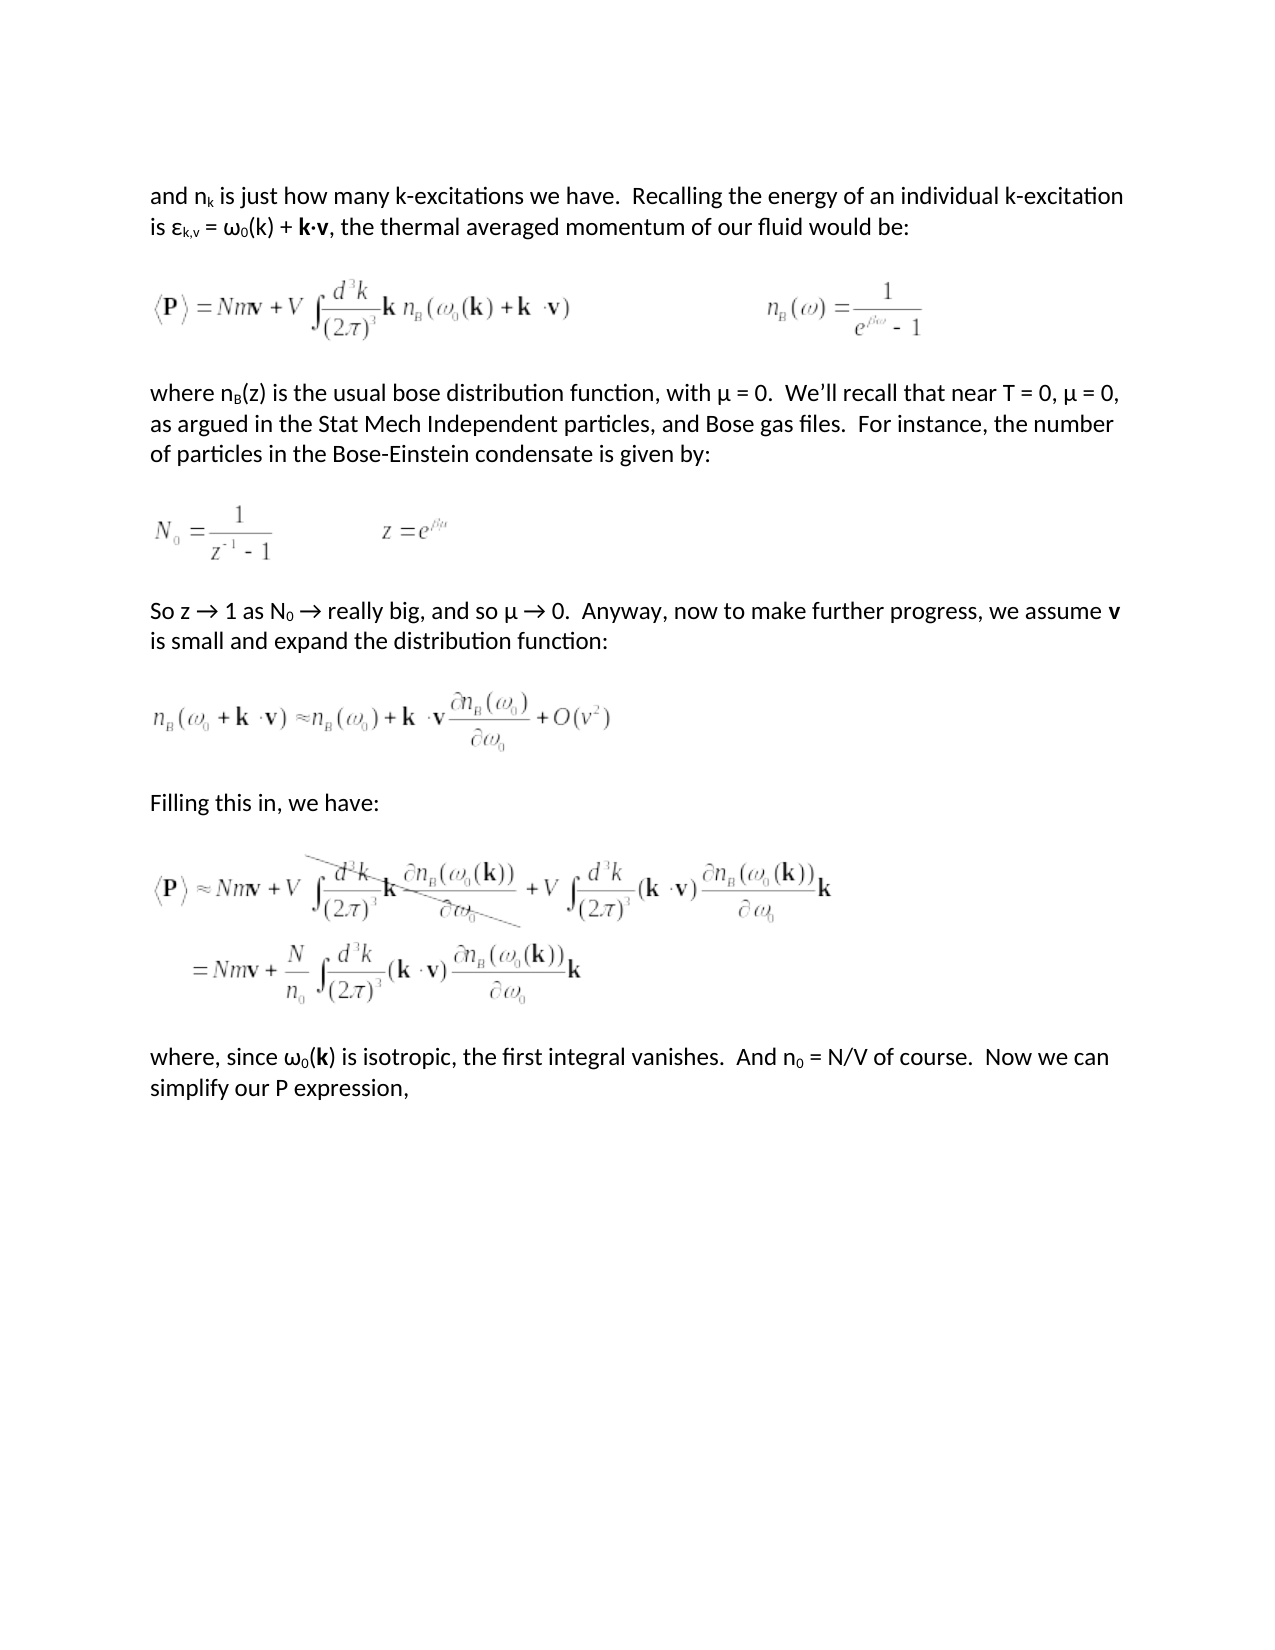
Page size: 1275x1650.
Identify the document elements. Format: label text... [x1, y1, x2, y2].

text where, since ω0(k) is isotropic, the first integral vanishes. And n0 = N/V of course. Now we can simplify our P expression, [150, 1042, 1125, 1103]
text So z → 1 as N0 → really big, and so μ → 0. Anyway, now to make further progress, we assume v is small and expand the distribution function: [150, 595, 1125, 656]
text and nk is just how many k-excitations we have. Recalling the energy of an individual k-excitation is εk,v = ω0(k) + k·v, the thermal averaged momentum of our fluid would be: [150, 181, 1125, 242]
text Filling this in, we have: [150, 787, 1125, 818]
text where nB(z) is the usual bose distribution function, with μ = 0. We’ll recall that near T = 0, μ = 0, as argued in the Stat Mech Independent particles, and Bose gas files. For instance, the number of particles in the Bose-Einstein condensate is given by: [150, 378, 1125, 469]
